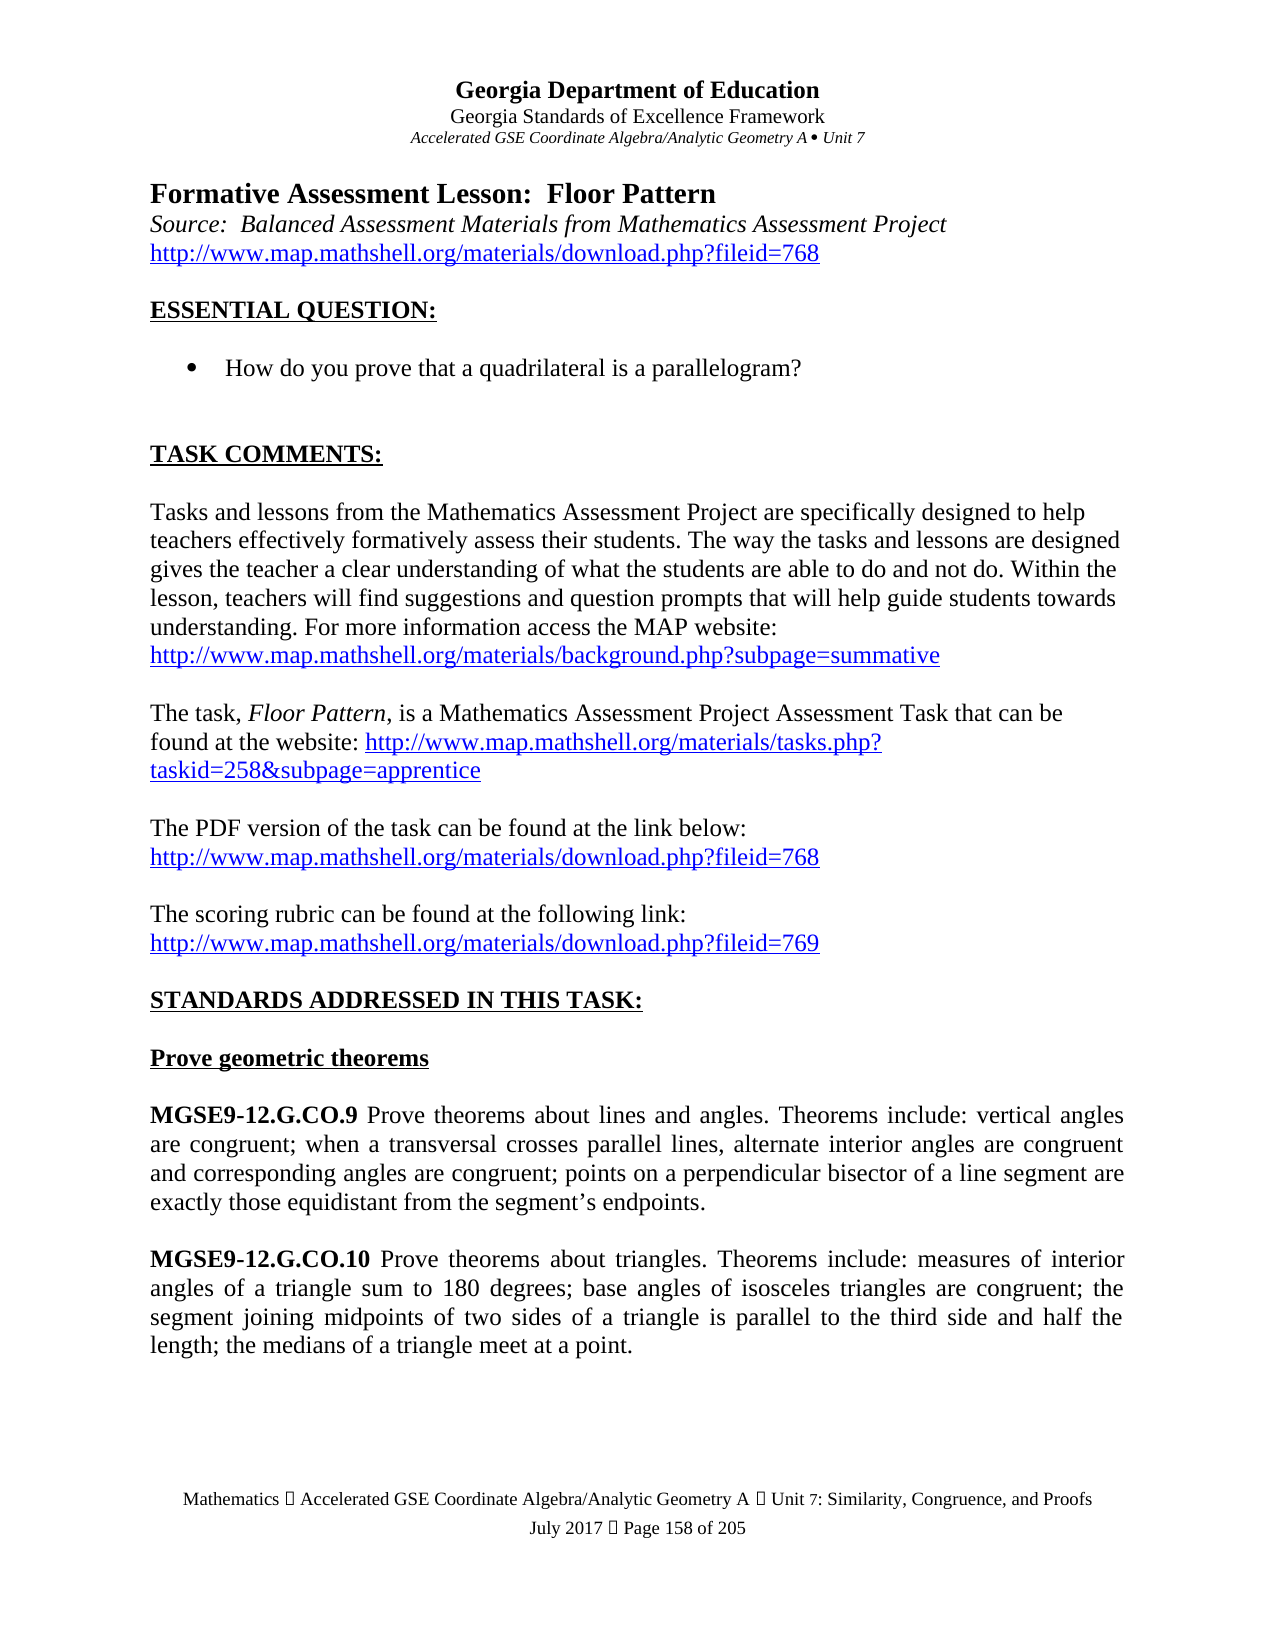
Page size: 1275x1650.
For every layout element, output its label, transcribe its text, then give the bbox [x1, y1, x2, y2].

text ESSENTIAL QUESTION: [150, 296, 1125, 324]
text The scoring rubric can be found at the following link: [150, 899, 1125, 928]
text STANDARDS ADDRESSED IN THIS TASK: [150, 986, 1125, 1014]
text Tasks and lessons from the Mathematics Assessment Project are specifically designed to help teachers effectively formatively assess their students. The way the tasks and lessons are designed gives the teacher a clear understanding of what the students are able to do and not do. Within the lesson, teachers will find suggestions and question prompts that will help guide students towards understanding. For more information access the MAP website: [150, 497, 1125, 641]
text MGSE9-12.G.CO.9 Prove theorems about lines and angles. Theorems include: vertical angles are congruent; when a transversal crosses parallel lines, alternate interior angles are congruent and corresponding angles are congruent; points on a perpendicular bisector of a line segment are exactly those equidistant from the segment’s endpoints. [150, 1101, 1125, 1216]
text http://www.map.mathshell.org/materials/download.php?fileid=768 [150, 238, 1125, 267]
text Prove geometric theorems [150, 1043, 1125, 1072]
text http://www.map.mathshell.org/materials/download.php?fileid=769 [150, 928, 1125, 957]
text The task, Floor Pattern, is a Mathematics Assessment Project Assessment Task that can be found at the website: http://www.map.mathshell.org/materials/tasks.php?taskid=258&subpage=apprentice [150, 698, 1125, 784]
text The PDF version of the task can be found at the link below: [150, 813, 1125, 842]
text Source: Balanced Assessment Materials from Mathematics Assessment Project [150, 209, 1125, 238]
subtitle Formative Assessment Lesson: Floor Pattern [150, 176, 1125, 209]
text http://www.map.mathshell.org/materials/download.php?fileid=768 [150, 842, 1125, 871]
list How do you prove that a quadrilateral is a parallelogram? [187, 353, 1125, 382]
text TASK COMMENTS: [150, 439, 1125, 468]
text http://www.map.mathshell.org/materials/background.php?subpage=summative [150, 641, 1125, 669]
text MGSE9-12.G.CO.10 Prove theorems about triangles. Theorems include: measures of interior angles of a triangle sum to 180 degrees; base angles of isosceles triangles are congruent; the segment joining midpoints of two sides of a triangle is parallel to the third side and half the length; the medians of a triangle meet at a point. [150, 1244, 1125, 1359]
